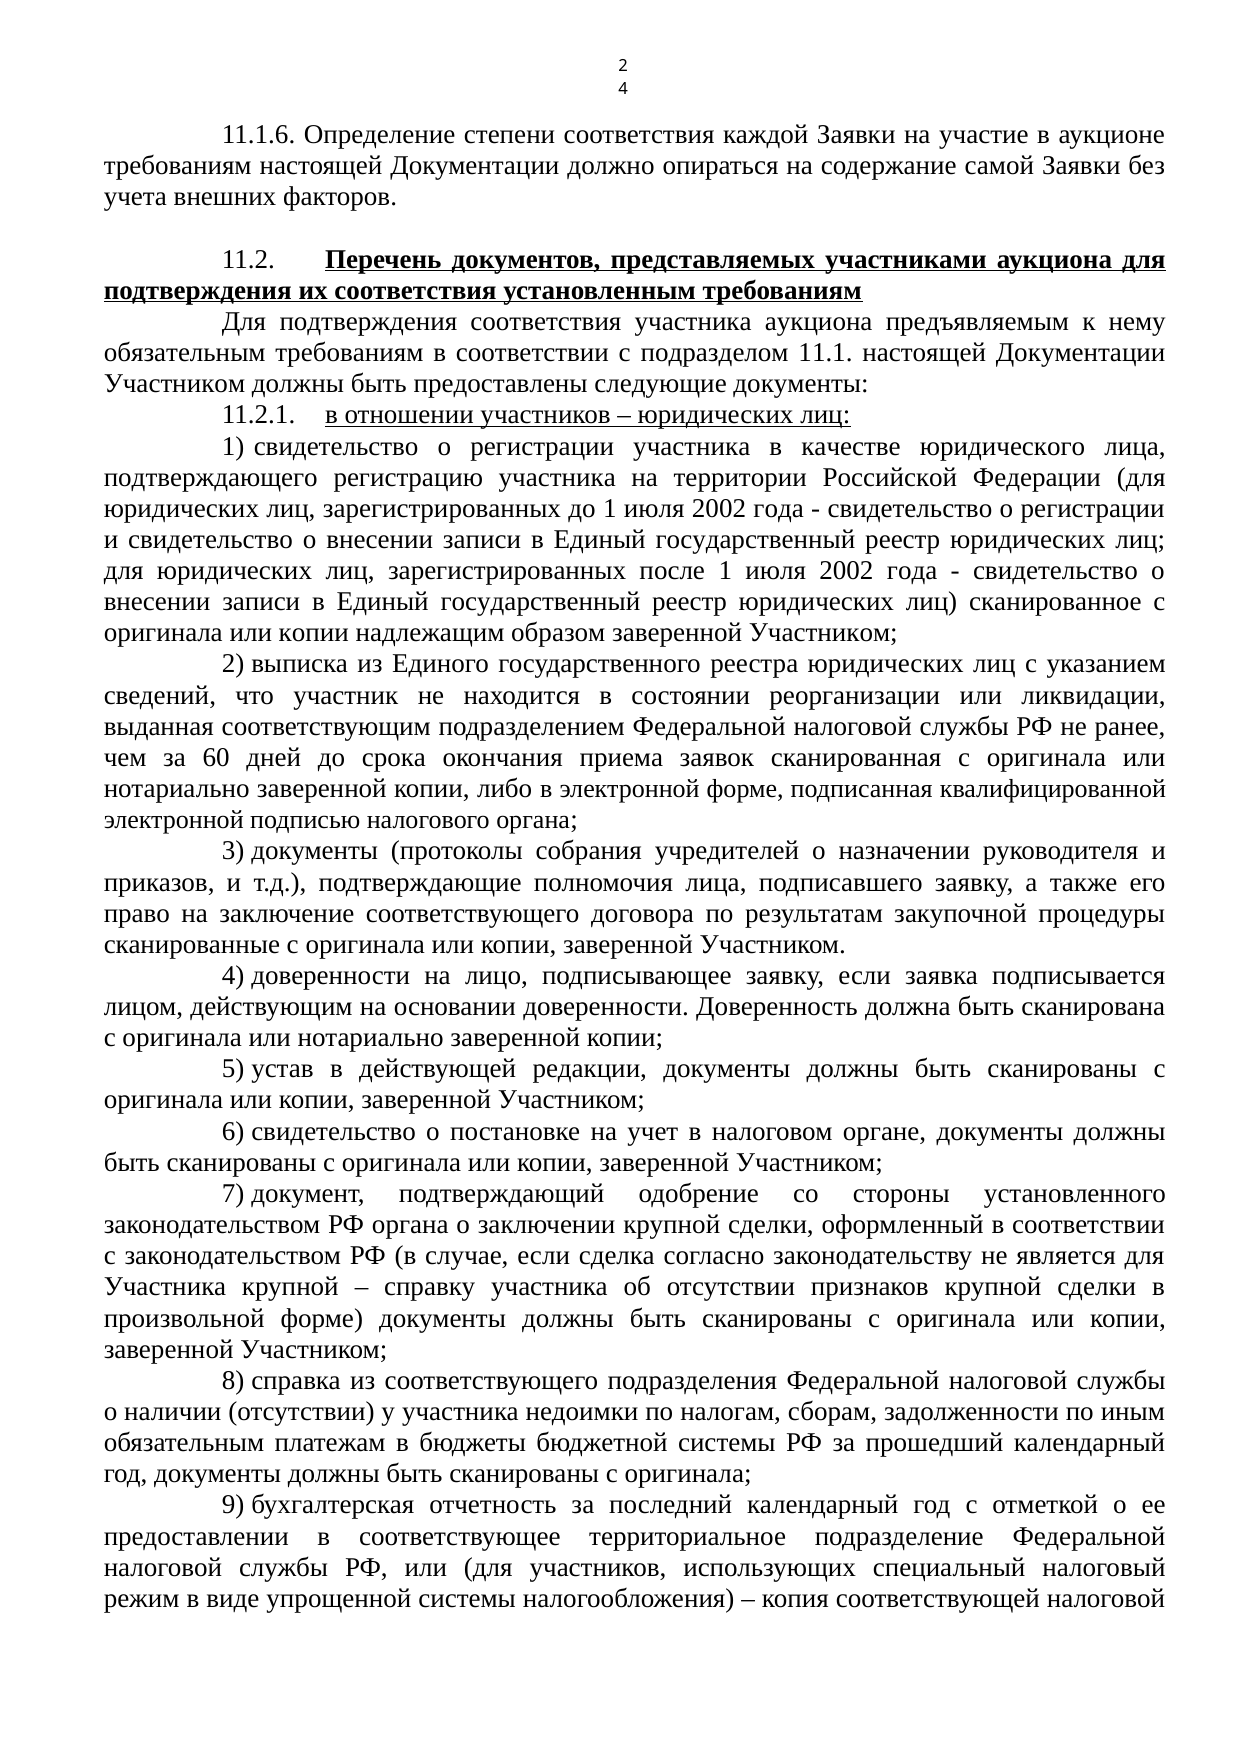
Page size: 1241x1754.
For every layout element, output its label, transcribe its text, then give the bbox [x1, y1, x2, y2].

text 11.1.6. Определение степени соответствия каждой Заявки на участие в аукционе требованиям настоящей Документации должно опираться на содержание самой Заявки без учета внешних факторов. [103, 118, 1167, 212]
list свидетельство о регистрации участника в качестве юридического лица, подтверждающего регистрацию участника на территории Российской Федерации (для юридических лиц, зарегистрированных до 1 июля 2002 года - свидетельство о регистрации и свидетельство о внесении записи в Единый государственный реестр юридических лиц; для юридических лиц, зарегистрированных после 1 июля 2002 года - свидетельство о внесении записи в Единый государственный реестр юридических лиц) сканированное с оригинала или копии надлежащим образом заверенной Участником; [103, 429, 1167, 648]
list выписка из Единого государственного реестра юридических лиц с указанием сведений, что участник не находится в состоянии реорганизации или ликвидации, выданная соответствующим подразделением Федеральной налоговой службы РФ не ранее, чем за 60 дней до срока окончания приема заявок сканированная с оригинала или нотариально заверенной копии, либо в электронной форме, подписанная квалифицированной электронной подписью налогового органа; [103, 648, 1167, 834]
list Перечень документов, представляемых участниками аукциона для подтверждения их соответствия установленным требованиям [103, 243, 1167, 305]
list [103, 1488, 1167, 1613]
list устав в действующей редакции, документы должны быть сканированы с оригинала или копии, заверенной Участником; [103, 1052, 1167, 1115]
list в отношении участников – юридических лиц: [103, 398, 1167, 429]
list справка из соответствующего подразделения Федеральной налоговой службы о наличии (отсутствии) у участника недоимки по налогам, сборам, задолженности по иным обязательным платежам в бюджеты бюджетной системы РФ за прошедший календарный год, документы должны быть сканированы с оригинала; [103, 1364, 1167, 1488]
text Для подтверждения соответствия участника аукциона предъявляемым к нему обязательным требованиям в соответствии с подразделом 11.1. настоящей Документации Участником должны быть предоставлены следующие документы: [103, 305, 1167, 398]
list доверенности на лицо, подписывающее заявку, если заявка подписывается лицом, действующим на основании доверенности. Доверенность должна быть сканирована с оригинала или нотариально заверенной копии; [103, 959, 1167, 1052]
list документ, подтверждающий одобрение со стороны установленного законодательством РФ органа о заключении крупной сделки, оформленный в соответствии с законодательством РФ (в случае, если сделка согласно законодательству не является для Участника крупной – справку участника об отсутствии признаков крупной сделки в произвольной форме) документы должны быть сканированы с оригинала или копии, заверенной Участником; [103, 1177, 1167, 1364]
list документы (протоколы собрания учредителей о назначении руководителя и приказов, и т.д.), подтверждающие полномочия лица, подписавшего заявку, а также его право на заключение соответствующего договора по результатам закупочной процедуры сканированные с оригинала или копии, заверенной Участником. [103, 834, 1167, 959]
list свидетельство о постановке на учет в налоговом органе, документы должны быть сканированы с оригинала или копии, заверенной Участником; [103, 1115, 1167, 1177]
